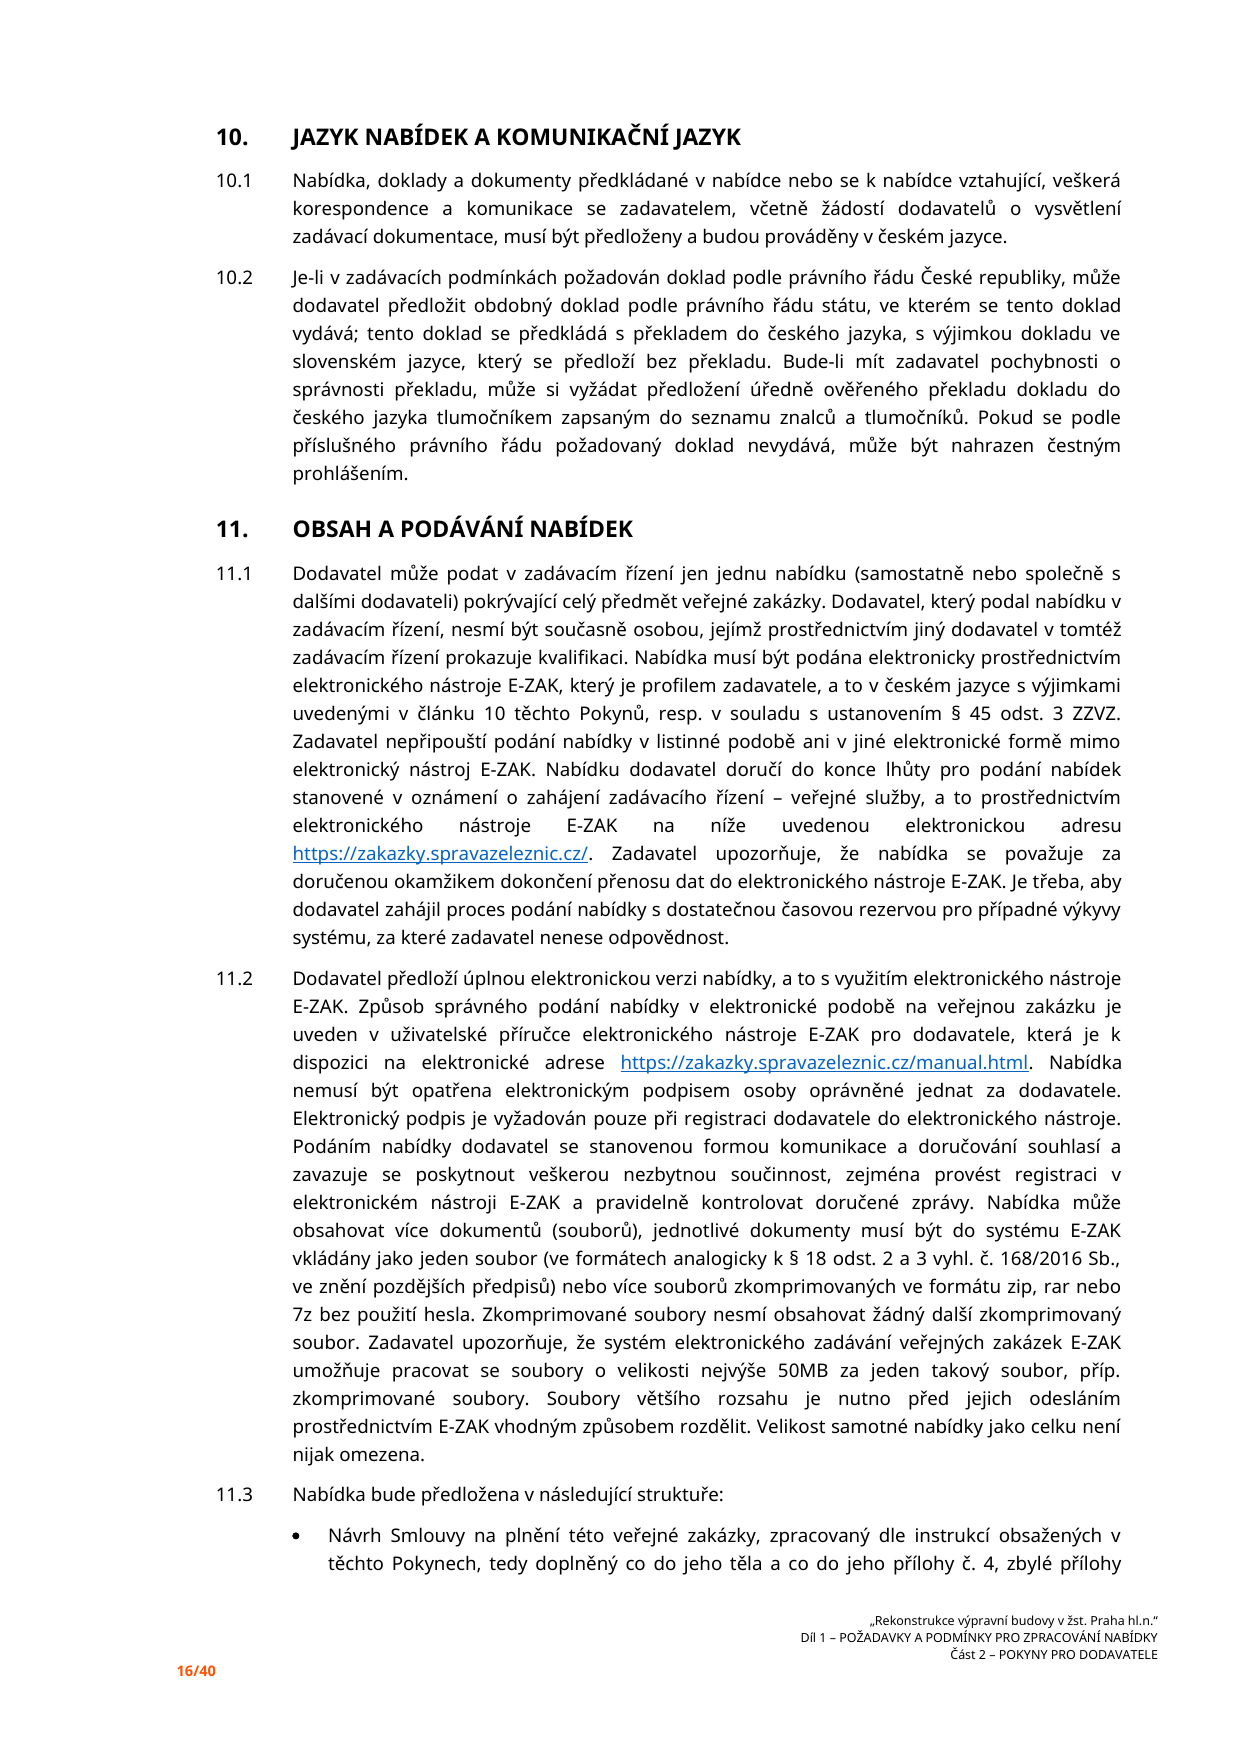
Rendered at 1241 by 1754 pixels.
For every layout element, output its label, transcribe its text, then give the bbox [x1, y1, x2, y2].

text Dodavatel předloží úplnou elektronickou verzi nabídky, a to s využitím elektronického nástroje E-ZAK. Způsob správného podání nabídky v elektronické podobě na veřejnou zakázku je uveden v uživatelské příručce elektronického nástroje E-ZAK pro dodavatele, která je k dispozici na elektronické adrese https://zakazky.spravazeleznic.cz/manual.html. Nabídka nemusí být opatřena elektronickým podpisem osoby oprávněné jednat za dodavatele. Elektronický podpis je vyžadován pouze při registraci dodavatele do elektronického nástroje. Podáním nabídky dodavatel se stanovenou formou komunikace a doručování souhlasí a zavazuje se poskytnout veškerou nezbytnou součinnost, zejména provést registraci v elektronickém nástroji E-ZAK a pravidelně kontrolovat doručené zprávy. Nabídka může obsahovat více dokumentů (souborů), jednotlivé dokumenty musí být do systému E-ZAK vkládány jako jeden soubor (ve formátech analogicky k § 18 odst. 2 a 3 vyhl. č. 168/2016 Sb., ve znění pozdějších předpisů) nebo více souborů zkomprimovaných ve formátu zip, rar nebo 7z bez použití hesla. Zkomprimované soubory nesmí obsahovat žádný další zkomprimovaný soubor. Zadavatel upozorňuje, že systém elektronického zadávání veřejných zakázek E-ZAK umožňuje pracovat se soubory o velikosti nejvýše 50MB za jeden takový soubor, příp. zkomprimované soubory. Soubory většího rozsahu je nutno před jejich odesláním prostřednictvím E-ZAK vhodným způsobem rozdělit. Velikost samotné nabídky jako celku není nijak omezena. [216, 965, 1122, 1467]
text Nabídka bude předložena v následující struktuře: [216, 1482, 1122, 1507]
text OBSAH a PODÁVÁNÍ NABÍDEK [216, 513, 1122, 544]
text JAZYK NABÍDEK A KOMUNIKAČNÍ JAZYK [216, 121, 1122, 152]
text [292, 1522, 1122, 1576]
text Je-li v zadávacích podmínkách požadován doklad podle právního řádu České republiky, může dodavatel předložit obdobný doklad podle právního řádu státu, ve kterém se tento doklad vydává; tento doklad se předkládá s překladem do českého jazyka, s výjimkou dokladu ve slovenském jazyce, který se předloží bez překladu. Bude-li mít zadavatel pochybnosti o správnosti překladu, může si vyžádat předložení úředně ověřeného překladu dokladu do českého jazyka tlumočníkem zapsaným do seznamu znalců a tlumočníků. Pokud se podle příslušného právního řádu požadovaný doklad nevydává, může být nahrazen čestným prohlášením. [216, 264, 1122, 486]
text Nabídka, doklady a dokumenty předkládané v nabídce nebo se k nabídce vztahující, veškerá korespondence a komunikace se zadavatelem, včetně žádostí dodavatelů o vysvětlení zadávací dokumentace, musí být předloženy a budou prováděny v českém jazyce. [216, 167, 1122, 249]
text Dodavatel může podat v zadávacím řízení jen jednu nabídku (samostatně nebo společně s dalšími dodavateli) pokrývající celý předmět veřejné zakázky. Dodavatel, který podal nabídku v zadávacím řízení, nesmí být současně osobou, jejímž prostřednictvím jiný dodavatel v tomtéž zadávacím řízení prokazuje kvalifikaci. Nabídka musí být podána elektronicky prostřednictvím elektronického nástroje E-ZAK, který je profilem zadavatele, a to v českém jazyce s výjimkami uvedenými v článku 10 těchto Pokynů, resp. v souladu s ustanovením § 45 odst. 3 ZZVZ. Zadavatel nepřipouští podání nabídky v listinné podobě ani v jiné elektronické formě mimo elektronický nástroj E-ZAK. Nabídku dodavatel doručí do konce lhůty pro podání nabídek stanovené v oznámení o zahájení zadávacího řízení – veřejné služby, a to prostřednictvím elektronického nástroje E-ZAK na níže uvedenou elektronickou adresu https://zakazky.spravazeleznic.cz/. Zadavatel upozorňuje, že nabídka se považuje za doručenou okamžikem dokončení přenosu dat do elektronického nástroje E-ZAK. Je třeba, aby dodavatel zahájil proces podání nabídky s dostatečnou časovou rezervou pro případné výkyvy systému, za které zadavatel nenese odpovědnost. [216, 560, 1122, 950]
